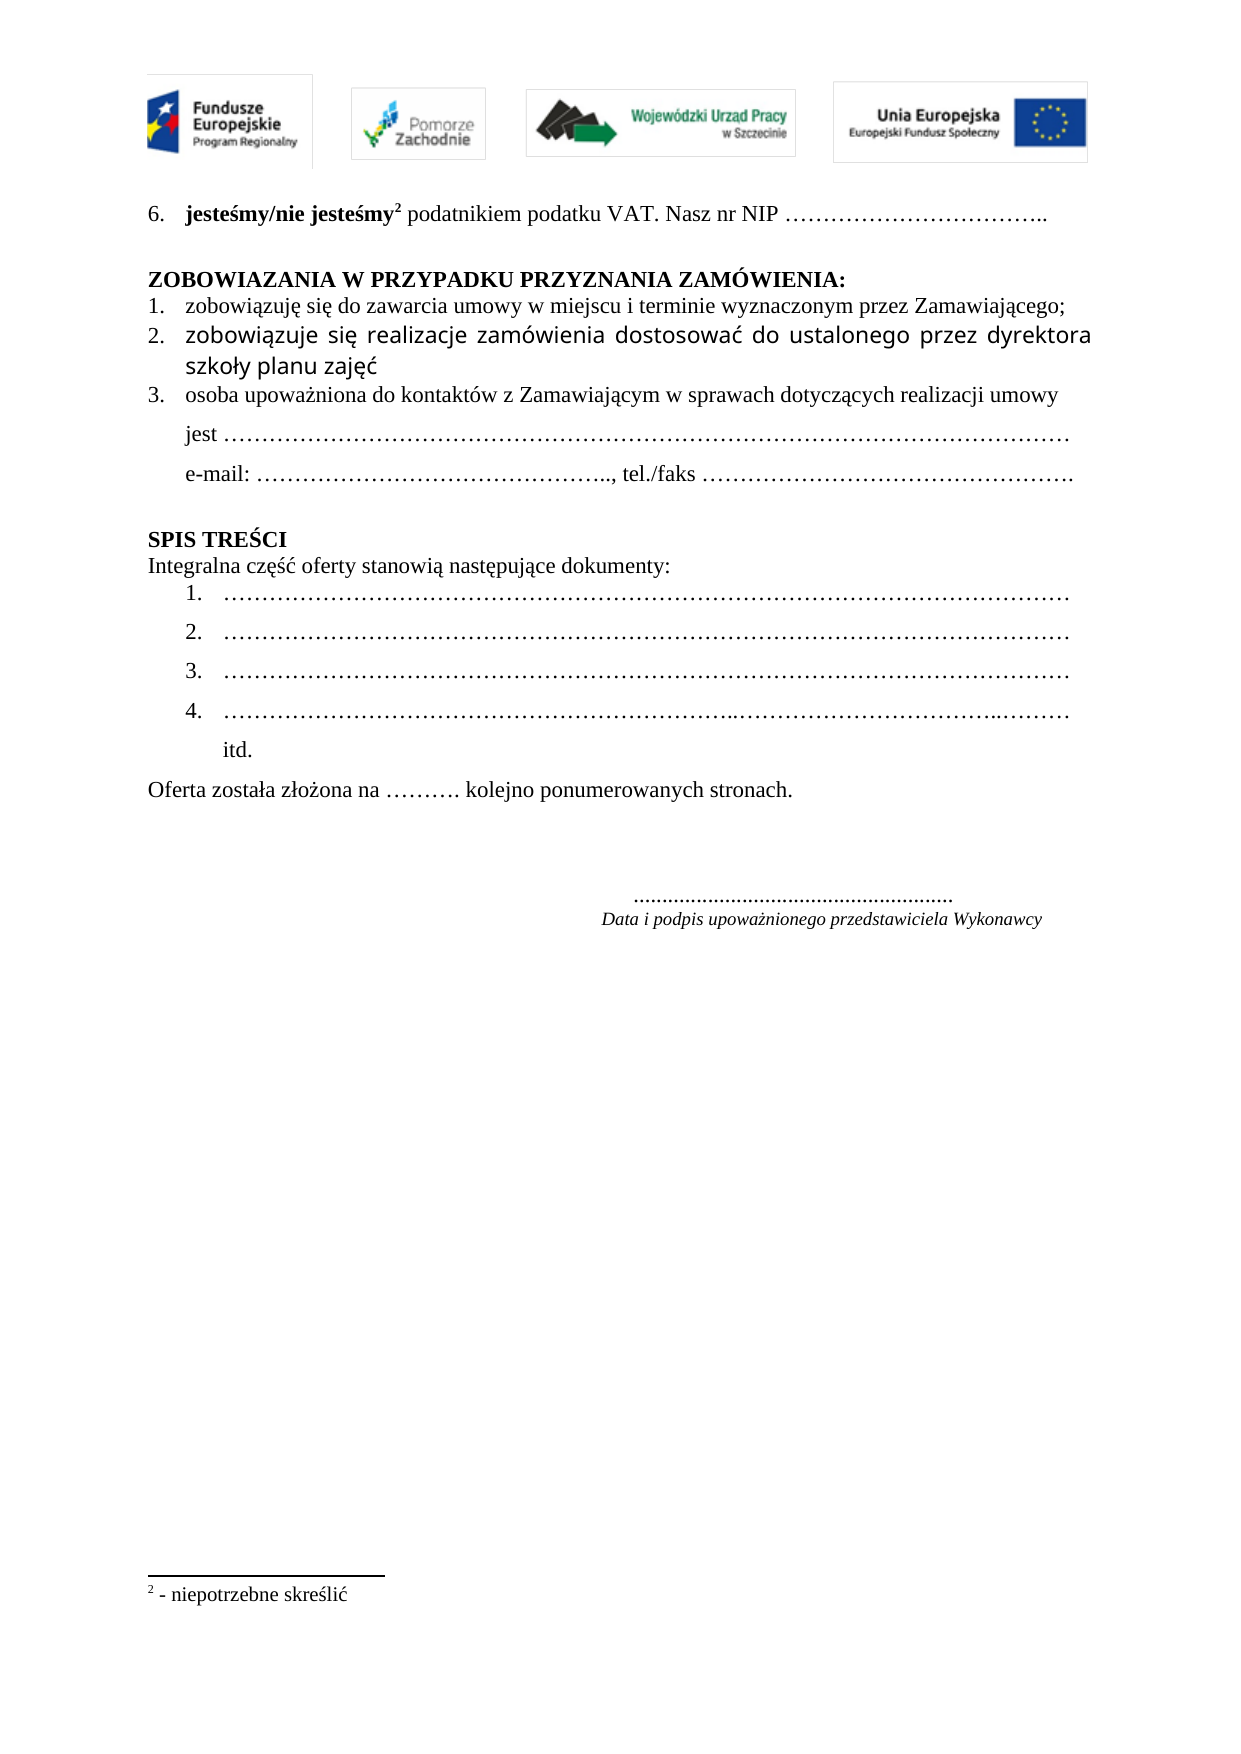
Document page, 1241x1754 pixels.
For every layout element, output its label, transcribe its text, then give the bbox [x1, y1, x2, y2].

text Integralna część oferty stanowią następujące dokumenty: [148, 552, 1093, 578]
list osoba upoważniona do kontaktów z Zamawiającym w sprawach dotyczących realizacji umowy [148, 381, 1093, 407]
text Data i podpis upoważnionego przedstawiciela Wykonawcy [148, 908, 1093, 929]
text e-mail: ……………………………………….., tel./faks …………………………………………. [185, 460, 1093, 486]
picture [147, 73, 1091, 169]
list …………………………………………………………..……………………………..……… itd. [185, 697, 1093, 763]
list jesteśmy/nie jesteśmy podatnikiem podatku VAT. Nasz nr NIP …………………………….. [148, 200, 1093, 226]
list ………………………………………………………………………………………………… [185, 657, 1093, 684]
text ZOBOWIAZANIA W PRZYPADKU PRZYZNANIA ZAMÓWIENIA: [148, 266, 1093, 292]
list zobowiązuję się do zawarcia umowy w miejscu i terminie wyznaczonym przez Zamawiającego; [148, 292, 1093, 318]
list ………………………………………………………………………………………………… [185, 618, 1093, 644]
text ........................................................ [148, 881, 1093, 908]
text Oferta została złożona na ………. kolejno ponumerowanych stronach. [148, 776, 1093, 802]
text SPIS TREŚCI [148, 526, 1093, 552]
list ………………………………………………………………………………………………… [185, 578, 1093, 605]
text jest ………………………………………………………………………………………………… [185, 421, 1093, 447]
list zobowiązuje się realizacje zamówienia dostosować do ustalonego przez dyrektora szkoły planu zajęć [148, 318, 1093, 381]
